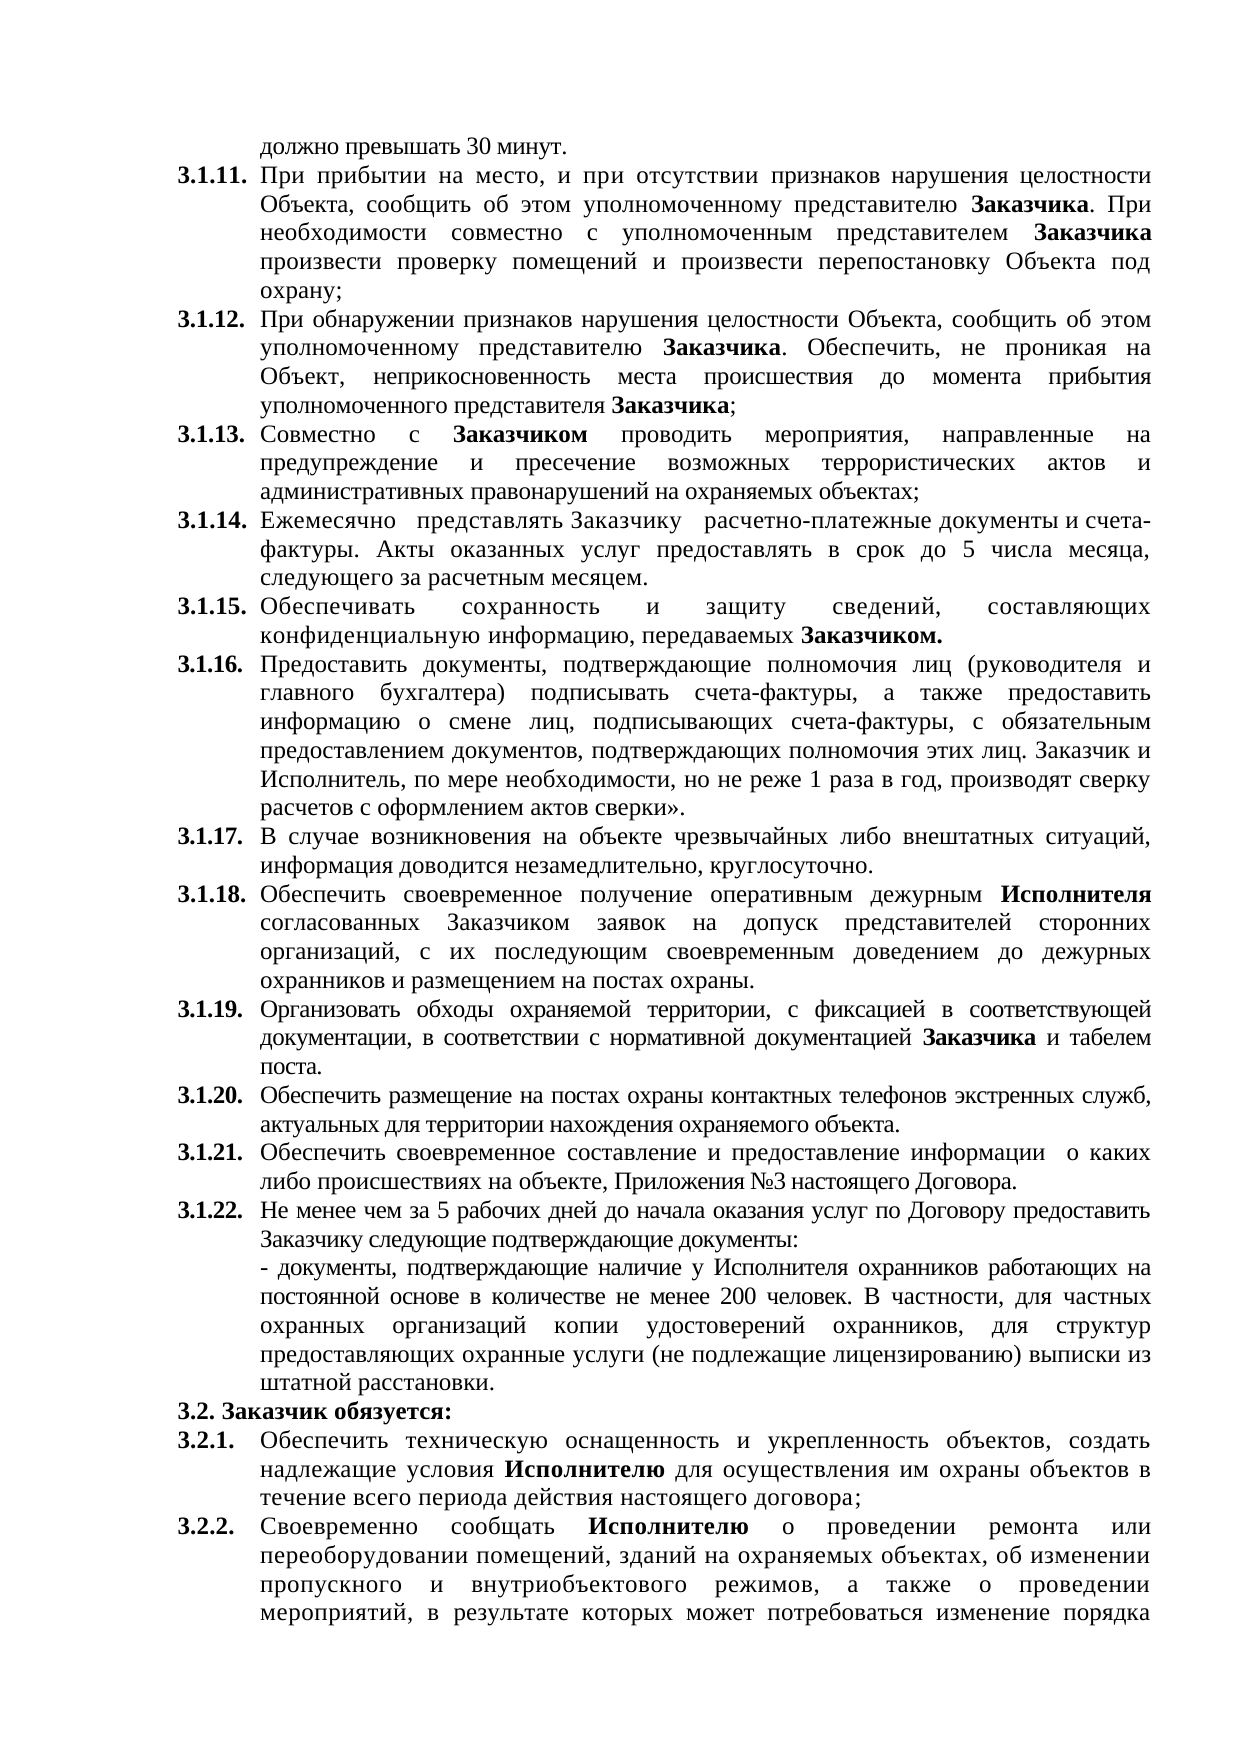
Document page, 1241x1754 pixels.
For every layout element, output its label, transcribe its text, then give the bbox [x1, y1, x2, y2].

list Обеспечивать сохранность и защиту сведений, составляющих конфиденциальную информацию, передаваемых Заказчиком. [177, 591, 1152, 649]
list Обеспечить своевременное составление и предоставление информации о каких либо происшествиях на объекте, Приложения №3 настоящего Договора. [177, 1137, 1152, 1195]
text 3.2. Заказчик обязуется: [177, 1396, 1152, 1425]
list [177, 1511, 1152, 1626]
list Обеспечить размещение на постах охраны контактных телефонов экстренных служб, актуальных для территории нахождения охраняемого объекта. [177, 1080, 1152, 1137]
list При обнаружении признаков нарушения целостности Объекта, сообщить об этом уполномоченному представителю Заказчика. Обеспечить, не проникая на Объект, неприкосновенность места происшествия до момента прибытия уполномоченного представителя Заказчика; [177, 304, 1152, 419]
list При прибытии на место, и при отсутствии признаков нарушения целостности Объекта, сообщить об этом уполномоченному представителю Заказчика. При необходимости совместно с уполномоченным представителем Заказчика произвести проверку помещений и произвести перепостановку Объекта под охрану; [177, 160, 1152, 304]
list Организовать обходы охраняемой территории, с фиксацией в соответствующей документации, в соответствии с нормативной документацией Заказчика и табелем поста. [177, 994, 1152, 1080]
list Обеспечить своевременное получение оперативным дежурным Исполнителя согласованных Заказчиком заявок на допуск представителей сторонних организаций, с их последующим своевременным доведением до дежурных охранников и размещением на постах охраны. [177, 879, 1152, 994]
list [177, 131, 1152, 160]
text - документы, подтверждающие наличие у Исполнителя охранников работающих на постоянной основе в количестве не менее 200 человек. В частности, для частных охранных организаций копии удостоверений охранников, для структур предоставляющих охранные услуги (не подлежащие лицензированию) выписки из штатной расстановки. [260, 1252, 1152, 1396]
list Ежемесячно представлять Заказчику расчетно-платежные документы и счета-фактуры. Акты оказанных услуг предоставлять в срок до 5 числа месяца, следующего за расчетным месяцем. [177, 505, 1152, 591]
list Совместно с Заказчиком проводить мероприятия, направленные на предупреждение и пресечение возможных террористических актов и административных правонарушений на охраняемых объектах; [177, 419, 1152, 505]
list Не менее чем за 5 рабочих дней до начала оказания услуг по Договору предоставить Заказчику следующие подтверждающие документы: [177, 1195, 1152, 1252]
list Обеспечить техническую оснащенность и укрепленность объектов, создать надлежащие условия Исполнителю для осуществления им охраны объектов в течение всего периода действия настоящего договора; [177, 1425, 1152, 1511]
list Предоставить документы, подтверждающие полномочия лиц (руководителя и главного бухгалтера) подписывать счета-фактуры, а также предоставить информацию о смене лиц, подписывающих счета-фактуры, с обязательным предоставлением документов, подтверждающих полномочия этих лиц. Заказчик и Исполнитель, по мере необходимости, но не реже 1 раза в год, производят сверку расчетов с оформлением актов сверки». [177, 649, 1152, 821]
list В случае возникновения на объекте чрезвычайных либо внештатных ситуаций, информация доводится незамедлительно, круглосуточно. [177, 821, 1152, 879]
